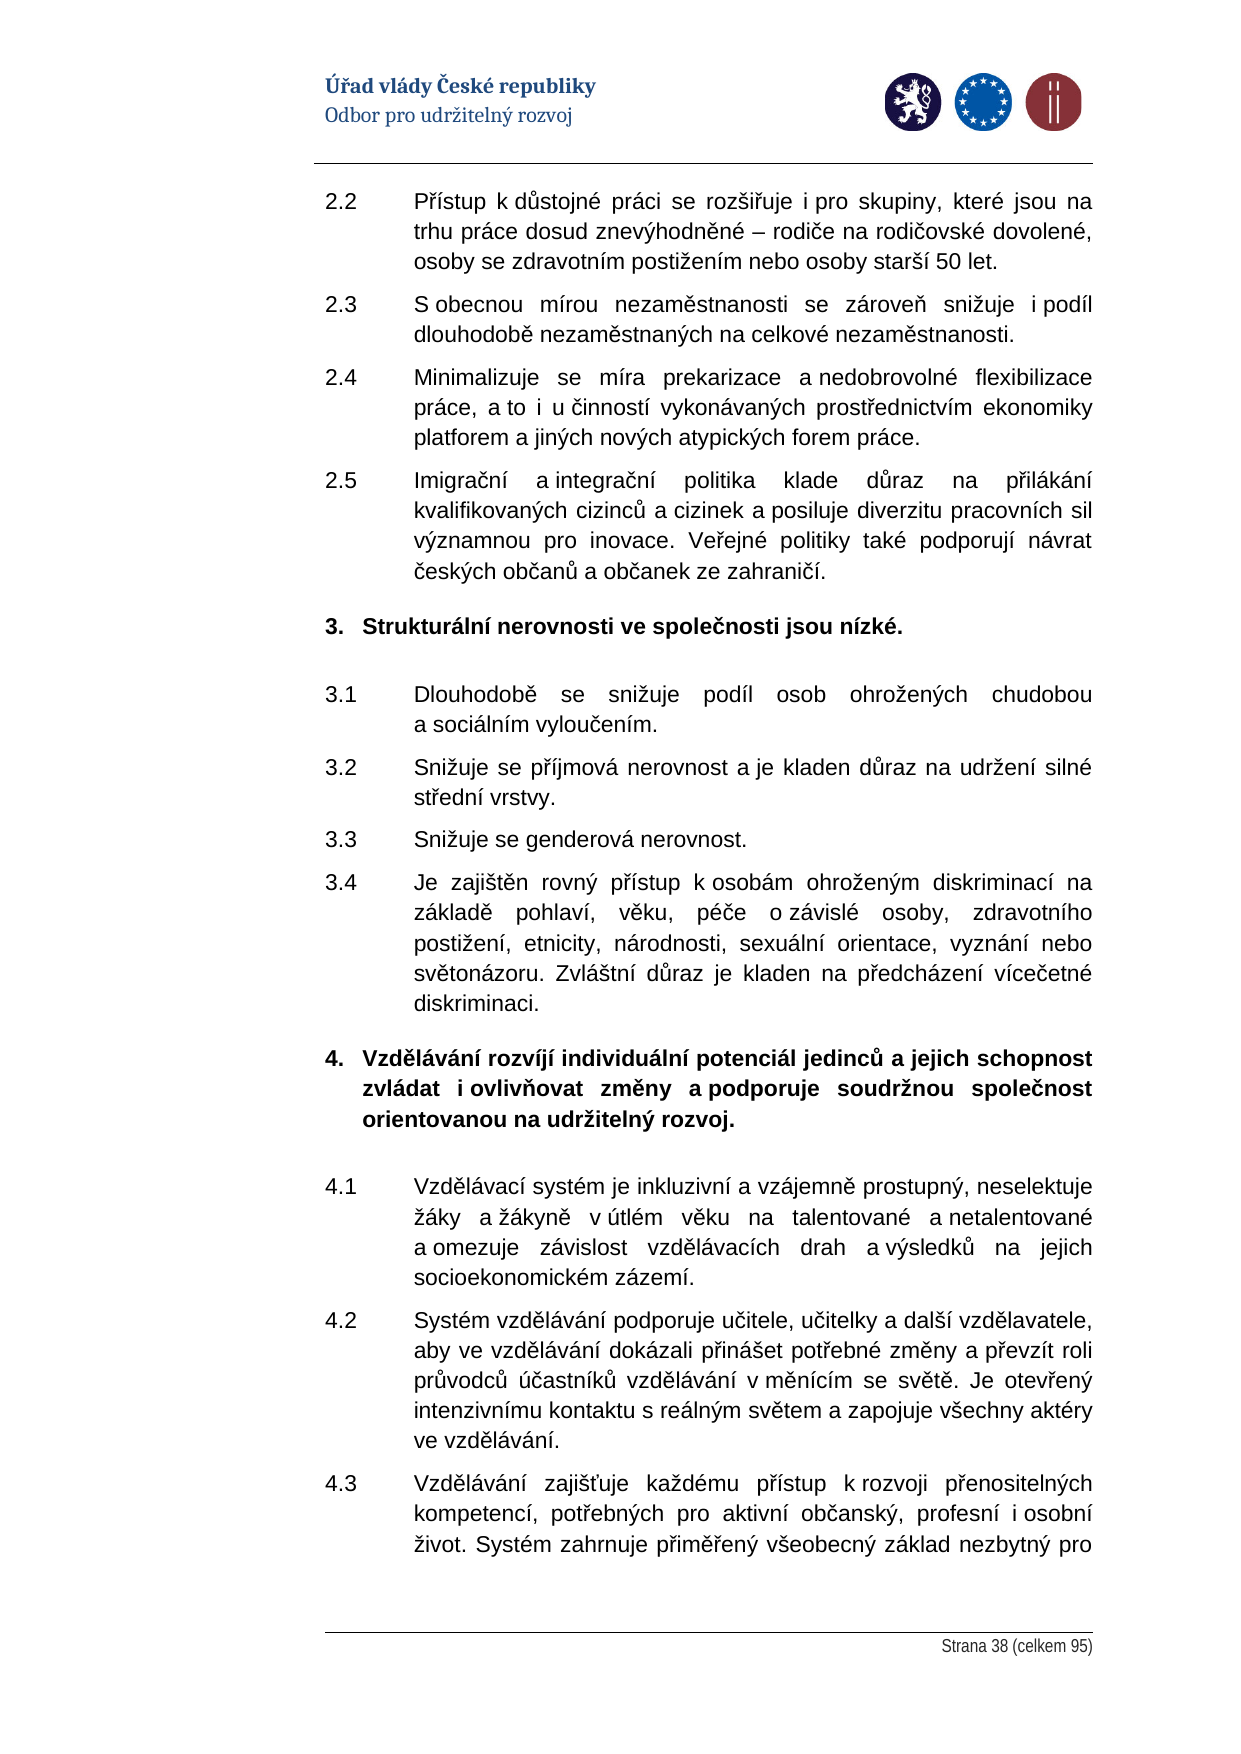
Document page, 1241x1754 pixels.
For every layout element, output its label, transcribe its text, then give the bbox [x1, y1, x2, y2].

text Imigrační a integrační politika klade důraz na přilákání kvalifikovaných cizinců a cizinek a posiluje diverzitu pracovních sil významnou pro inovace. Veřejné politiky také podporují návrat českých občanů a občanek ze zahraničí. [325, 467, 1093, 584]
text Minimalizuje se míra prekarizace a nedobrovolné flexibilizace práce, a to i u činností vykonávaných prostřednictvím ekonomiky platforem a jiných nových atypických forem práce. [325, 364, 1093, 451]
text Přístup k důstojné práci se rozšiřuje i pro skupiny, které jsou na trhu práce dosud znevýhodněné – rodiče na rodičovské dovolené, osoby se zdravotním postižením nebo osoby starší 50 let. [325, 188, 1093, 274]
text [325, 1470, 1093, 1557]
text Snižuje se genderová nerovnost. [325, 826, 1093, 853]
text Dlouhodobě se snižuje podíl osob ohrožených chudobou a sociálním vyloučením. [325, 681, 1093, 737]
text Je zajištěn rovný přístup k osobám ohroženým diskriminací na základě pohlaví, věku, péče o závislé osoby, zdravotního postižení, etnicity, národnosti, sexuální orientace, vyznání nebo světonázoru. Zvláštní důraz je kladen na předcházení vícečetné diskriminaci. [325, 869, 1093, 1016]
text Vzdělávací systém je inkluzivní a vzájemně prostupný, neselektuje žáky a žákyně v útlém věku na talentované a netalentované a omezuje závislost vzdělávacích drah a výsledků na jejich socioekonomickém zázemí. [325, 1173, 1093, 1290]
text Systém vzdělávání podporuje učitele, učitelky a další vzdělavatele, aby ve vzdělávání dokázali přinášet potřebné změny a převzít roli průvodců účastníků vzdělávání v měnícím se světě. Je otevřený intenzivnímu kontaktu s reálným světem a zapojuje všechny aktéry ve vzdělávání. [325, 1307, 1093, 1454]
text Vzdělávání rozvíjí individuální potenciál jedinců a jejich schopnost zvládat i ovlivňovat změny a podporuje soudržnou společnost orientovanou na udržitelný rozvoj. [325, 1045, 1093, 1132]
text S obecnou mírou nezaměstnanosti se zároveň snižuje i podíl dlouhodobě nezaměstnaných na celkové nezaměstnanosti. [325, 291, 1093, 347]
picture [885, 73, 1082, 131]
text Snižuje se příjmová nerovnost a je kladen důraz na udržení silné střední vrstvy. [325, 753, 1093, 810]
text Strukturální nerovnosti ve společnosti jsou nízké. [325, 613, 1093, 639]
